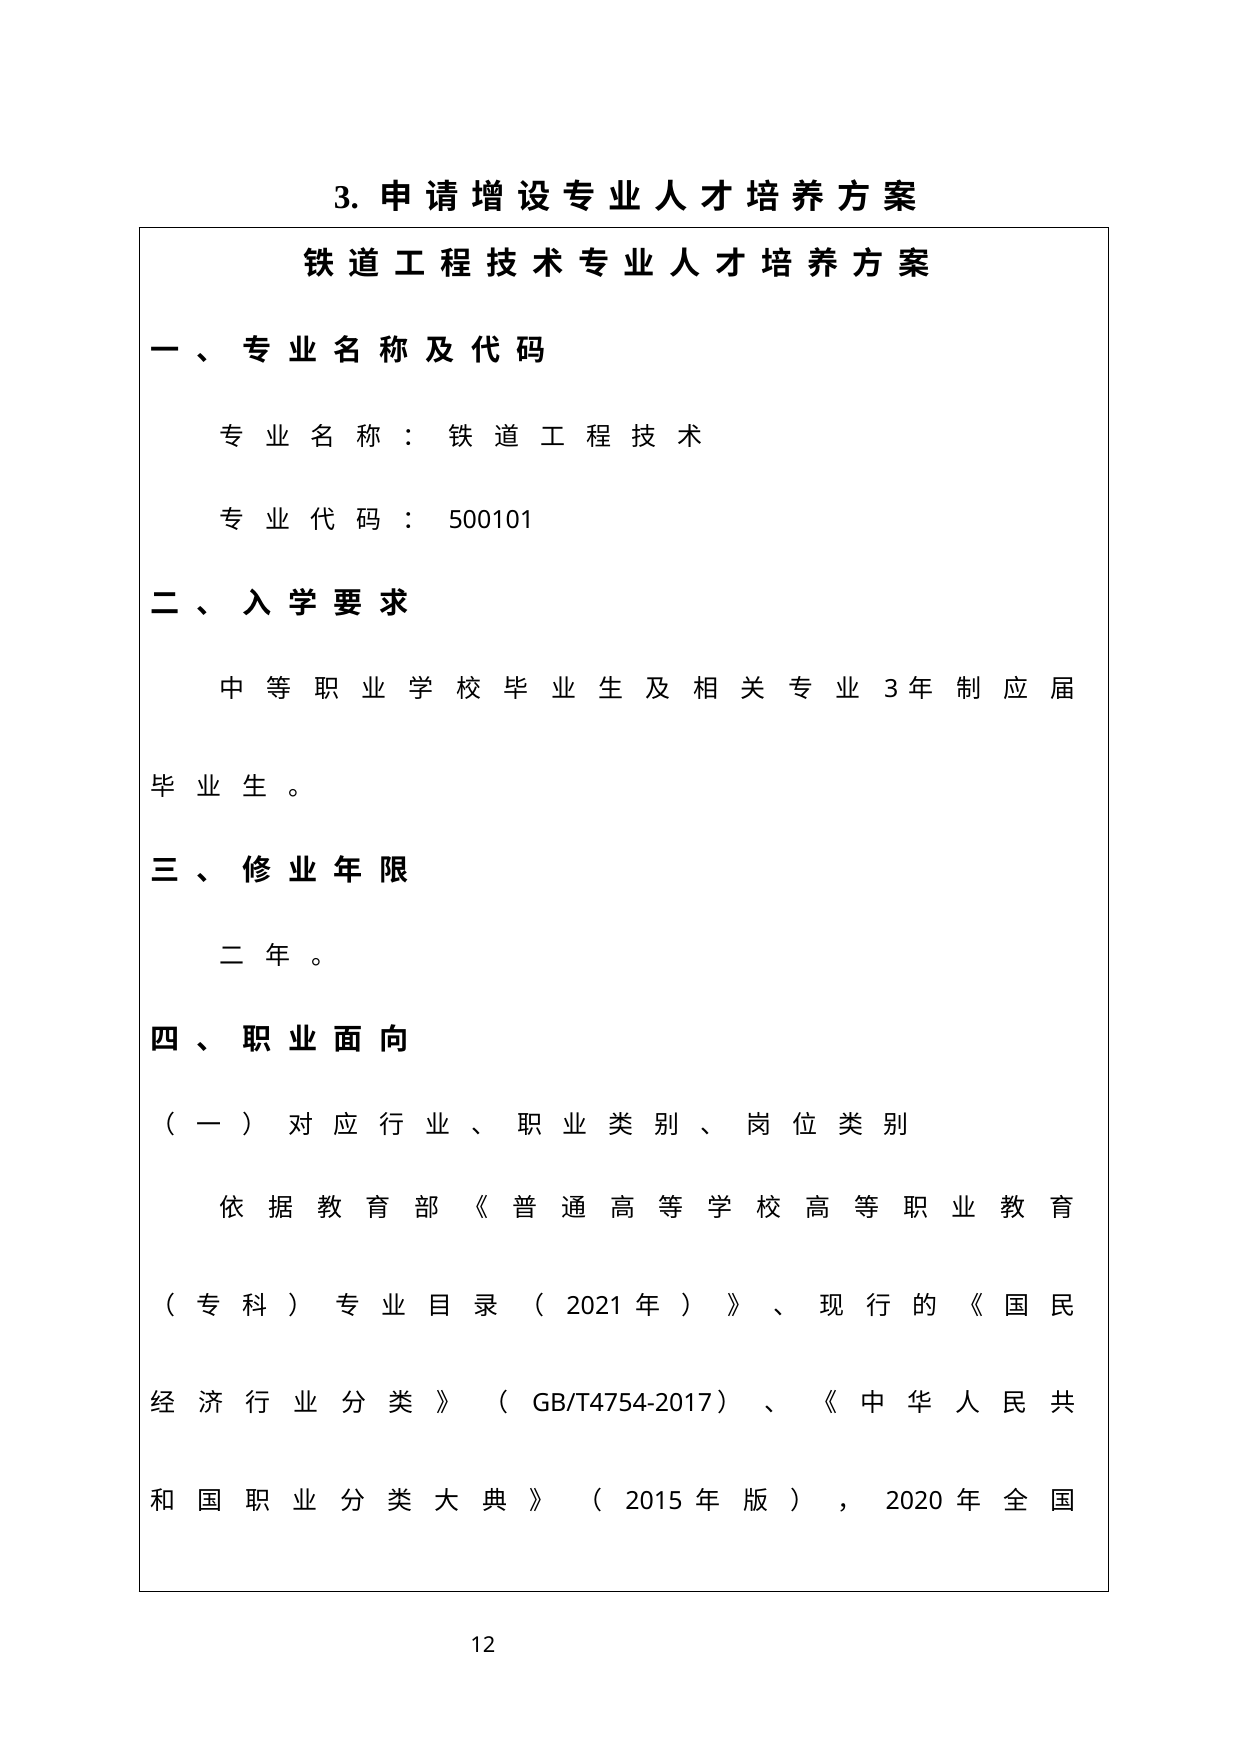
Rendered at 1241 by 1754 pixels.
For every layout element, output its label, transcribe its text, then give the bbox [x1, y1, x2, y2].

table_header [140, 228, 1108, 1591]
text 3. 申请增设专业人才培养方案 [151, 162, 1090, 227]
